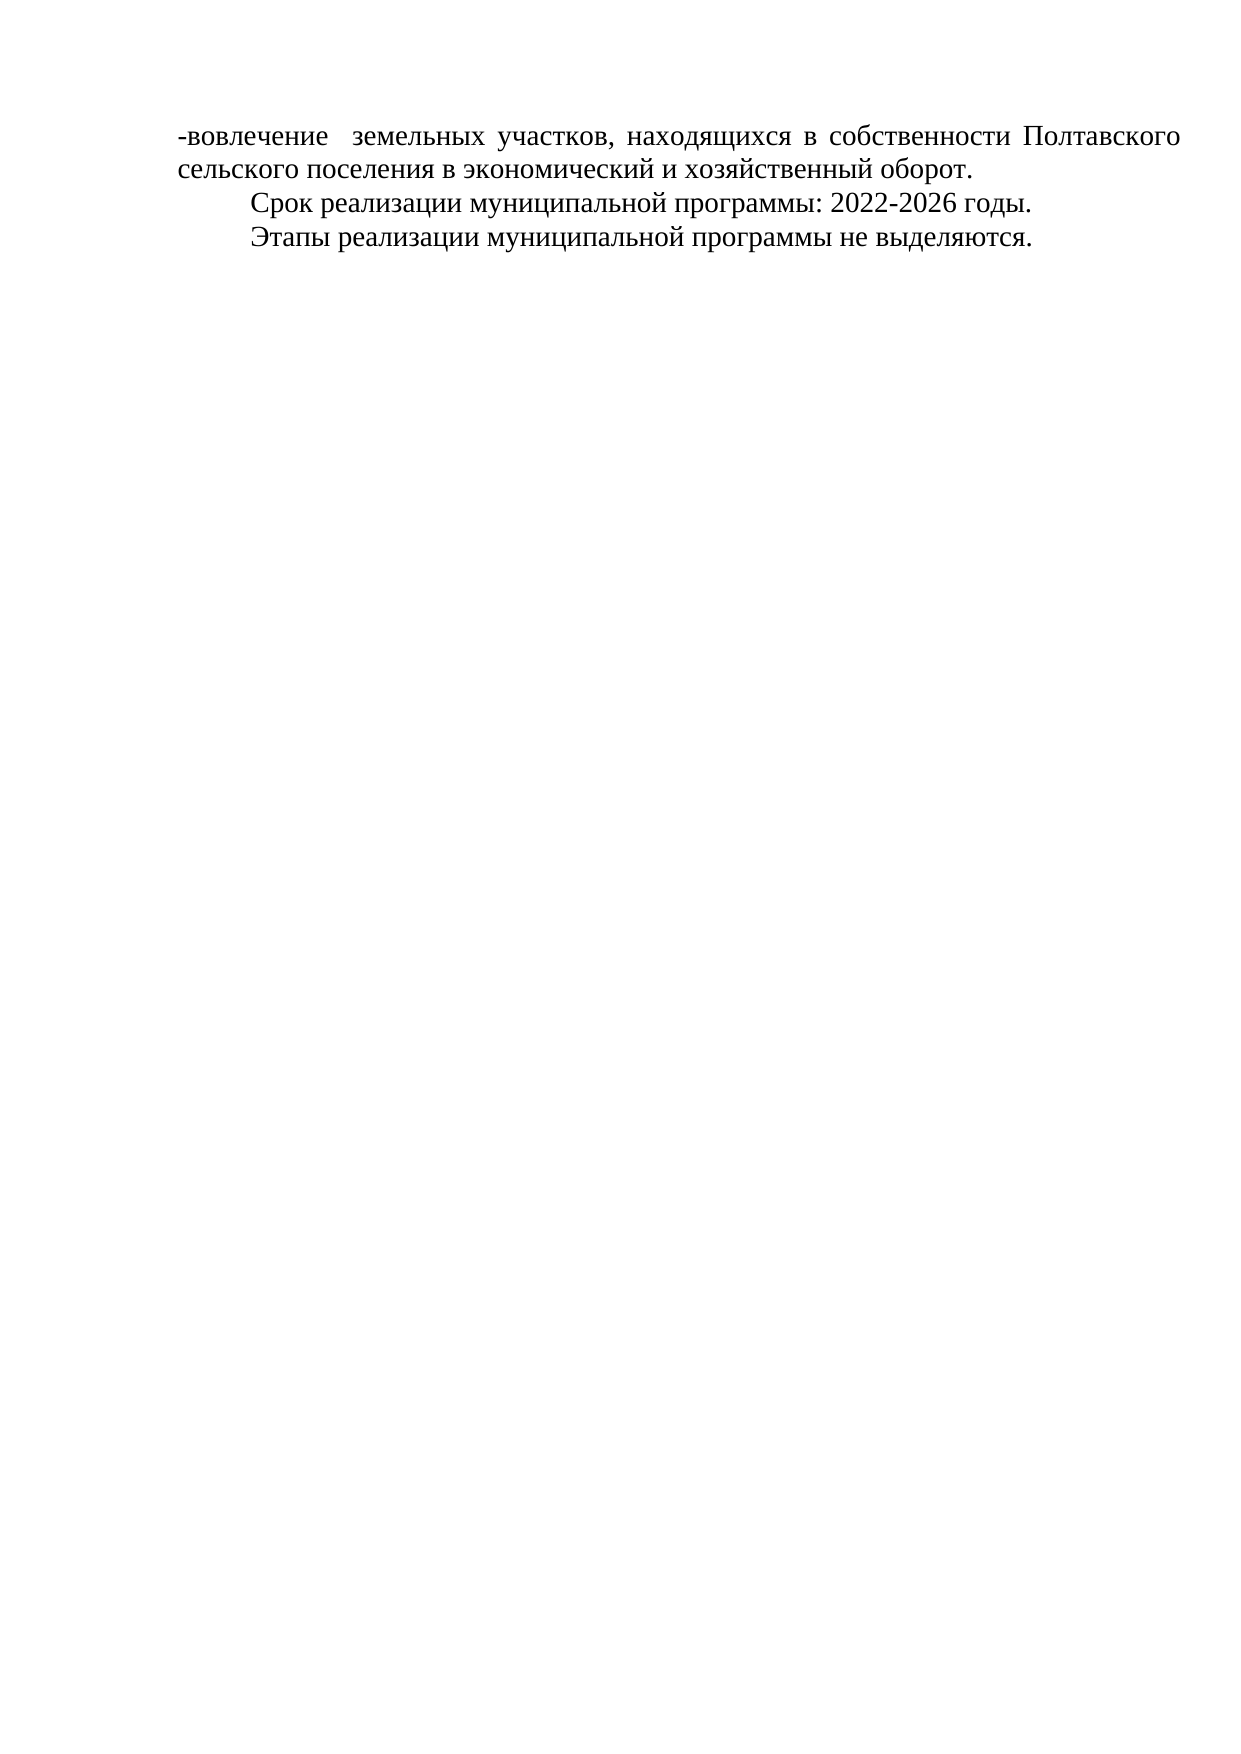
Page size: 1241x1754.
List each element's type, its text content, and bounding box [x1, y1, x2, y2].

text Этапы реализации муниципальной программы не выделяются. [177, 219, 1181, 252]
text Срок реализации муниципальной программы: 2022-2026 годы. [177, 185, 1181, 219]
text -вовлечение земельных участков, находящихся в собственности Полтавского сельского поселения в экономический и хозяйственный оборот. [177, 118, 1181, 185]
